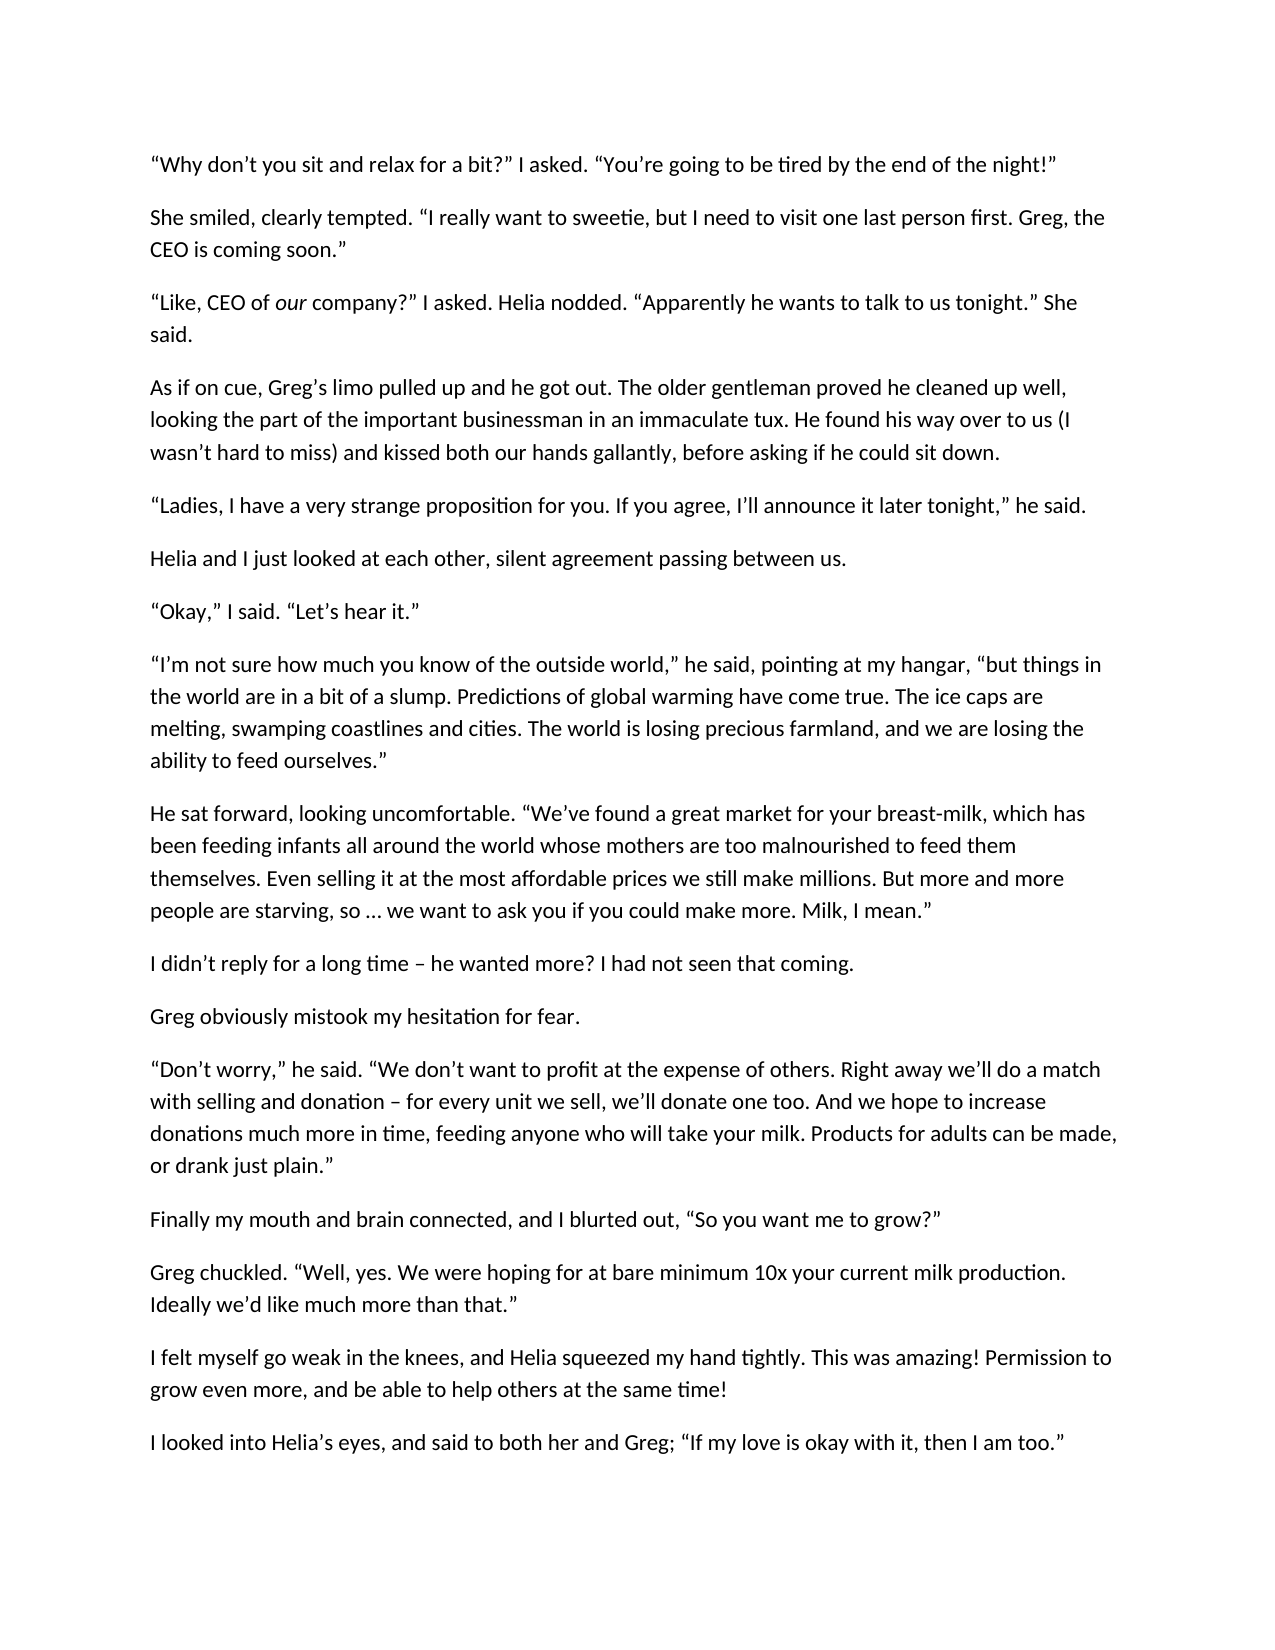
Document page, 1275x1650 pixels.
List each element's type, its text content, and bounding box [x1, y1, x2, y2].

text I looked into Helia’s eyes, and said to both her and Greg; “If my love is okay with it, then I am too.” [150, 1428, 1125, 1456]
text Helia and I just looked at each other, silent agreement passing between us. [150, 544, 1125, 572]
text She smiled, clearly tempted. “I really want to sweetie, but I need to visit one last person first. Greg, the CEO is coming soon.” [150, 203, 1125, 263]
text Greg chuckled. “Well, yes. We were hoping for at bare minimum 10x your current milk production. Ideally we’d like much more than that.” [150, 1258, 1125, 1318]
text As if on cue, Greg’s limo pulled up and he got out. The older gentleman proved he cleaned up well, looking the part of the important businessman in an immaculate tux. He found his way over to us (I wasn’t hard to miss) and kissed both our hands gallantly, before asking if he could sit down. [150, 373, 1125, 466]
text Greg obviously mistook my hesitation for fear. [150, 1002, 1125, 1030]
text “Don’t worry,” he said. “We don’t want to profit at the expense of others. Right away we’ll do a match with selling and donation – for every unit we sell, we’ll donate one too. And we hope to increase donations much more in time, feeding anyone who will take your milk. Products for adults can be made, or drank just plain.” [150, 1055, 1125, 1180]
text Finally my mouth and brain connected, and I blurted out, “So you want me to grow?” [150, 1205, 1125, 1233]
text He sat forward, looking uncomfortable. “We’ve found a great market for your breast-milk, which has been feeding infants all around the world whose mothers are too malnourished to feed them themselves. Even selling it at the most affordable prices we still make millions. But more and more people are starving, so … we want to ask you if you could make more. Milk, I mean.” [150, 799, 1125, 924]
text “I’m not sure how much you know of the outside world,” he said, pointing at my hangar, “but things in the world are in a bit of a slump. Predictions of global warming have come true. The ice caps are melting, swamping coastlines and cities. The world is losing precious farmland, and we are losing the ability to feed ourselves.” [150, 650, 1125, 774]
text I didn’t reply for a long time – he wanted more? I had not seen that coming. [150, 949, 1125, 977]
text “Why don’t you sit and relax for a bit?” I asked. “You’re going to be tired by the end of the night!” [150, 150, 1125, 178]
text “Ladies, I have a very strange proposition for you. If you agree, I’ll announce it later tonight,” he said. [150, 491, 1125, 519]
text “Okay,” I said. “Let’s hear it.” [150, 597, 1125, 625]
text “Like, CEO of our company?” I asked. Helia nodded. “Apparently he wants to talk to us tonight.” She said. [150, 288, 1125, 348]
text I felt myself go weak in the knees, and Helia squeezed my hand tightly. This was amazing! Permission to grow even more, and be able to help others at the same time! [150, 1343, 1125, 1403]
